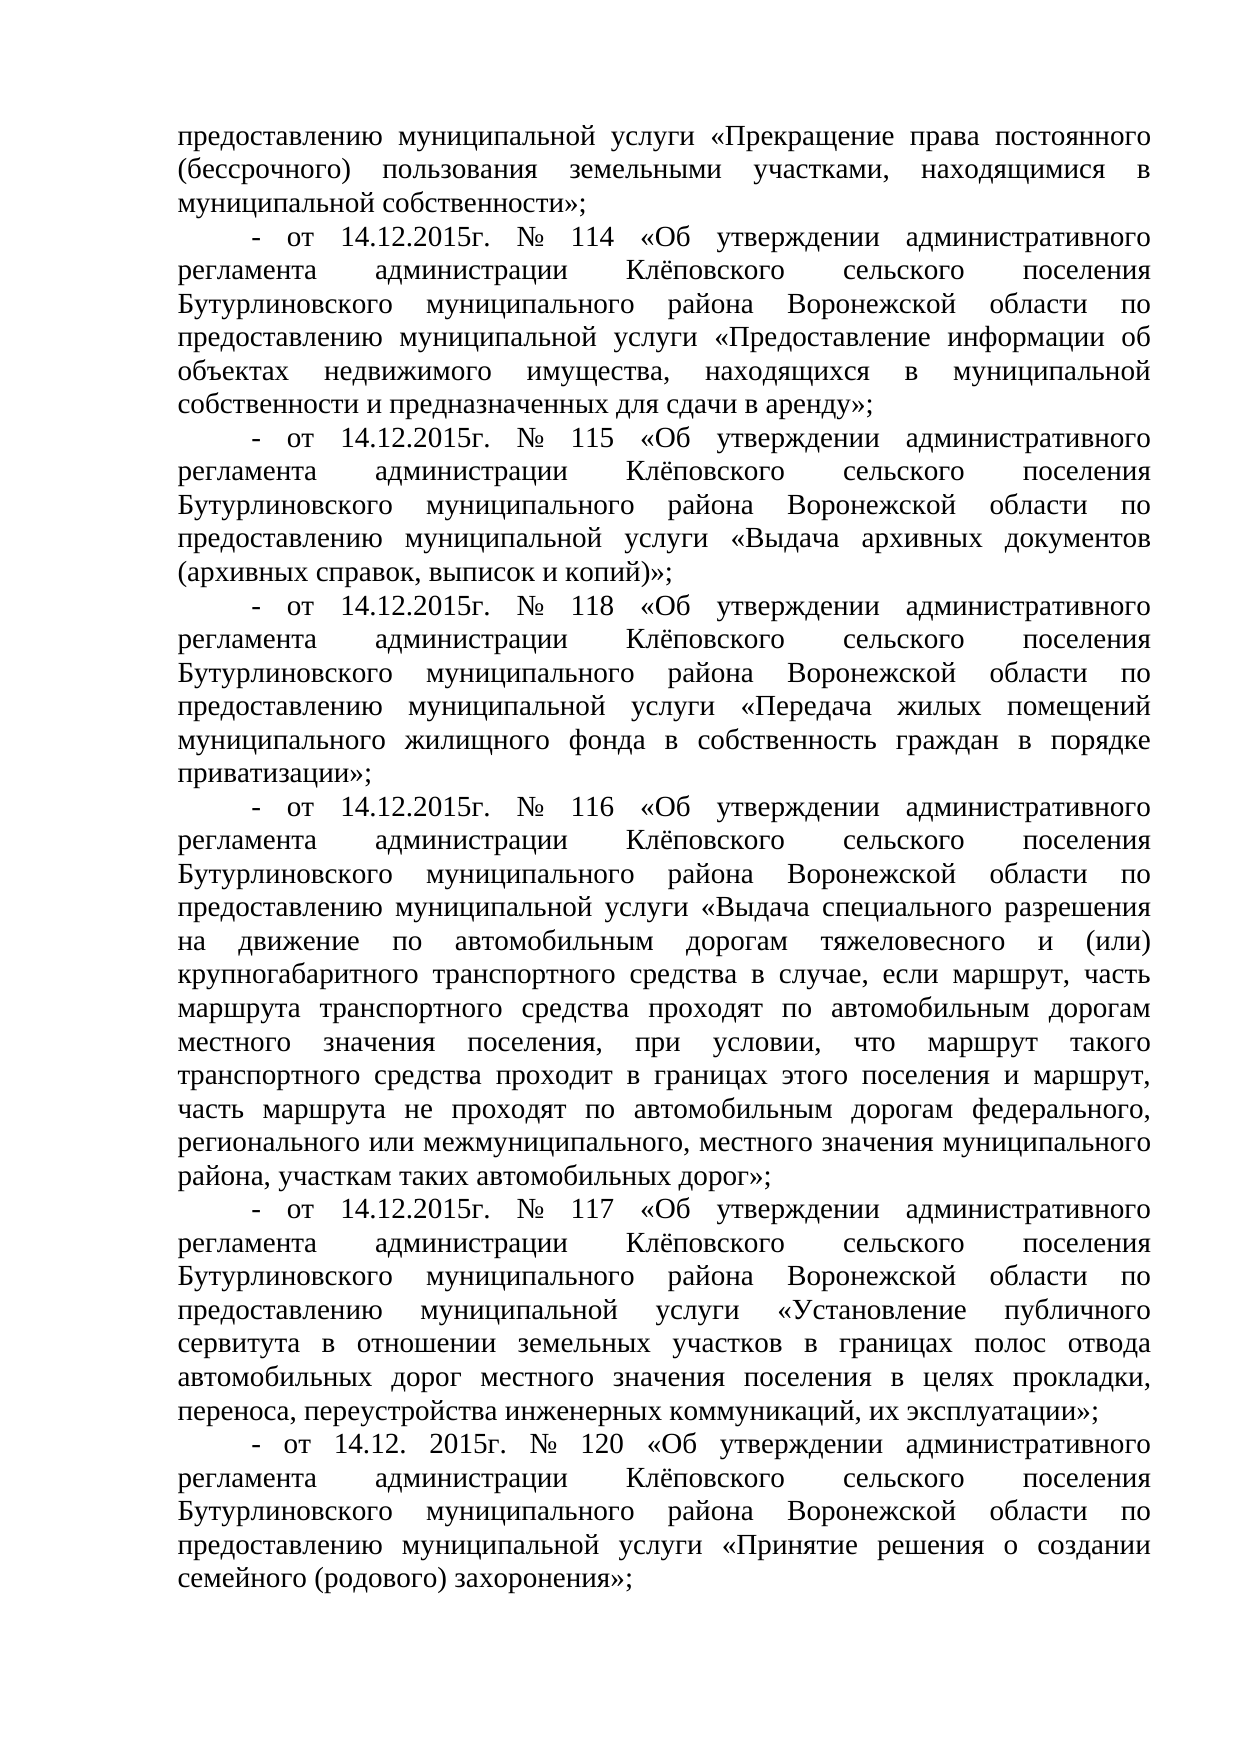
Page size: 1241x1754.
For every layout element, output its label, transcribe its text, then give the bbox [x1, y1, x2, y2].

text - от 14.12. 2015г. № 120 «Об утверждении административного регламента администрации Клёповского сельского поселения Бутурлиновского муниципального района Воронежской области по предоставлению муниципальной услуги «Принятие решения о создании семейного (родового) захоронения»; [177, 1426, 1152, 1594]
text - от 14.12.2015г. № 114 «Об утверждении административного регламента администрации Клёповского сельского поселения Бутурлиновского муниципального района Воронежской области по предоставлению муниципальной услуги «Предоставление информации об объектах недвижимого имущества, находящихся в муниципальной собственности и предназначенных для сдачи в аренду»; [177, 219, 1152, 420]
text - от 14.12.2015г. № 116 «Об утверждении административного регламента администрации Клёповского сельского поселения Бутурлиновского муниципального района Воронежской области по предоставлению муниципальной услуги «Выдача специального разрешения на движение по автомобильным дорогам тяжеловесного и (или) крупногабаритного транспортного средства в случае, если маршрут, часть маршрута транспортного средства проходят по автомобильным дорогам местного значения поселения, при условии, что маршрут такого транспортного средства проходит в границах этого поселения и маршрут, часть маршрута не проходят по автомобильным дорогам федерального, регионального или межмуниципального, местного значения муниципального района, участкам таких автомобильных дорог»; [177, 789, 1152, 1191]
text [177, 118, 1152, 219]
text - от 14.12.2015г. № 117 «Об утверждении административного регламента администрации Клёповского сельского поселения Бутурлиновского муниципального района Воронежской области по предоставлению муниципальной услуги «Установление публичного сервитута в отношении земельных участков в границах полос отвода автомобильных дорог местного значения поселения в целях прокладки, переноса, переустройства инженерных коммуникаций, их эксплуатации»; [177, 1191, 1152, 1426]
text - от 14.12.2015г. № 118 «Об утверждении административного регламента администрации Клёповского сельского поселения Бутурлиновского муниципального района Воронежской области по предоставлению муниципальной услуги «Передача жилых помещений муниципального жилищного фонда в собственность граждан в порядке приватизации»; [177, 588, 1152, 789]
text - от 14.12.2015г. № 115 «Об утверждении административного регламента администрации Клёповского сельского поселения Бутурлиновского муниципального района Воронежской области по предоставлению муниципальной услуги «Выдача архивных документов (архивных справок, выписок и копий)»; [177, 420, 1152, 588]
